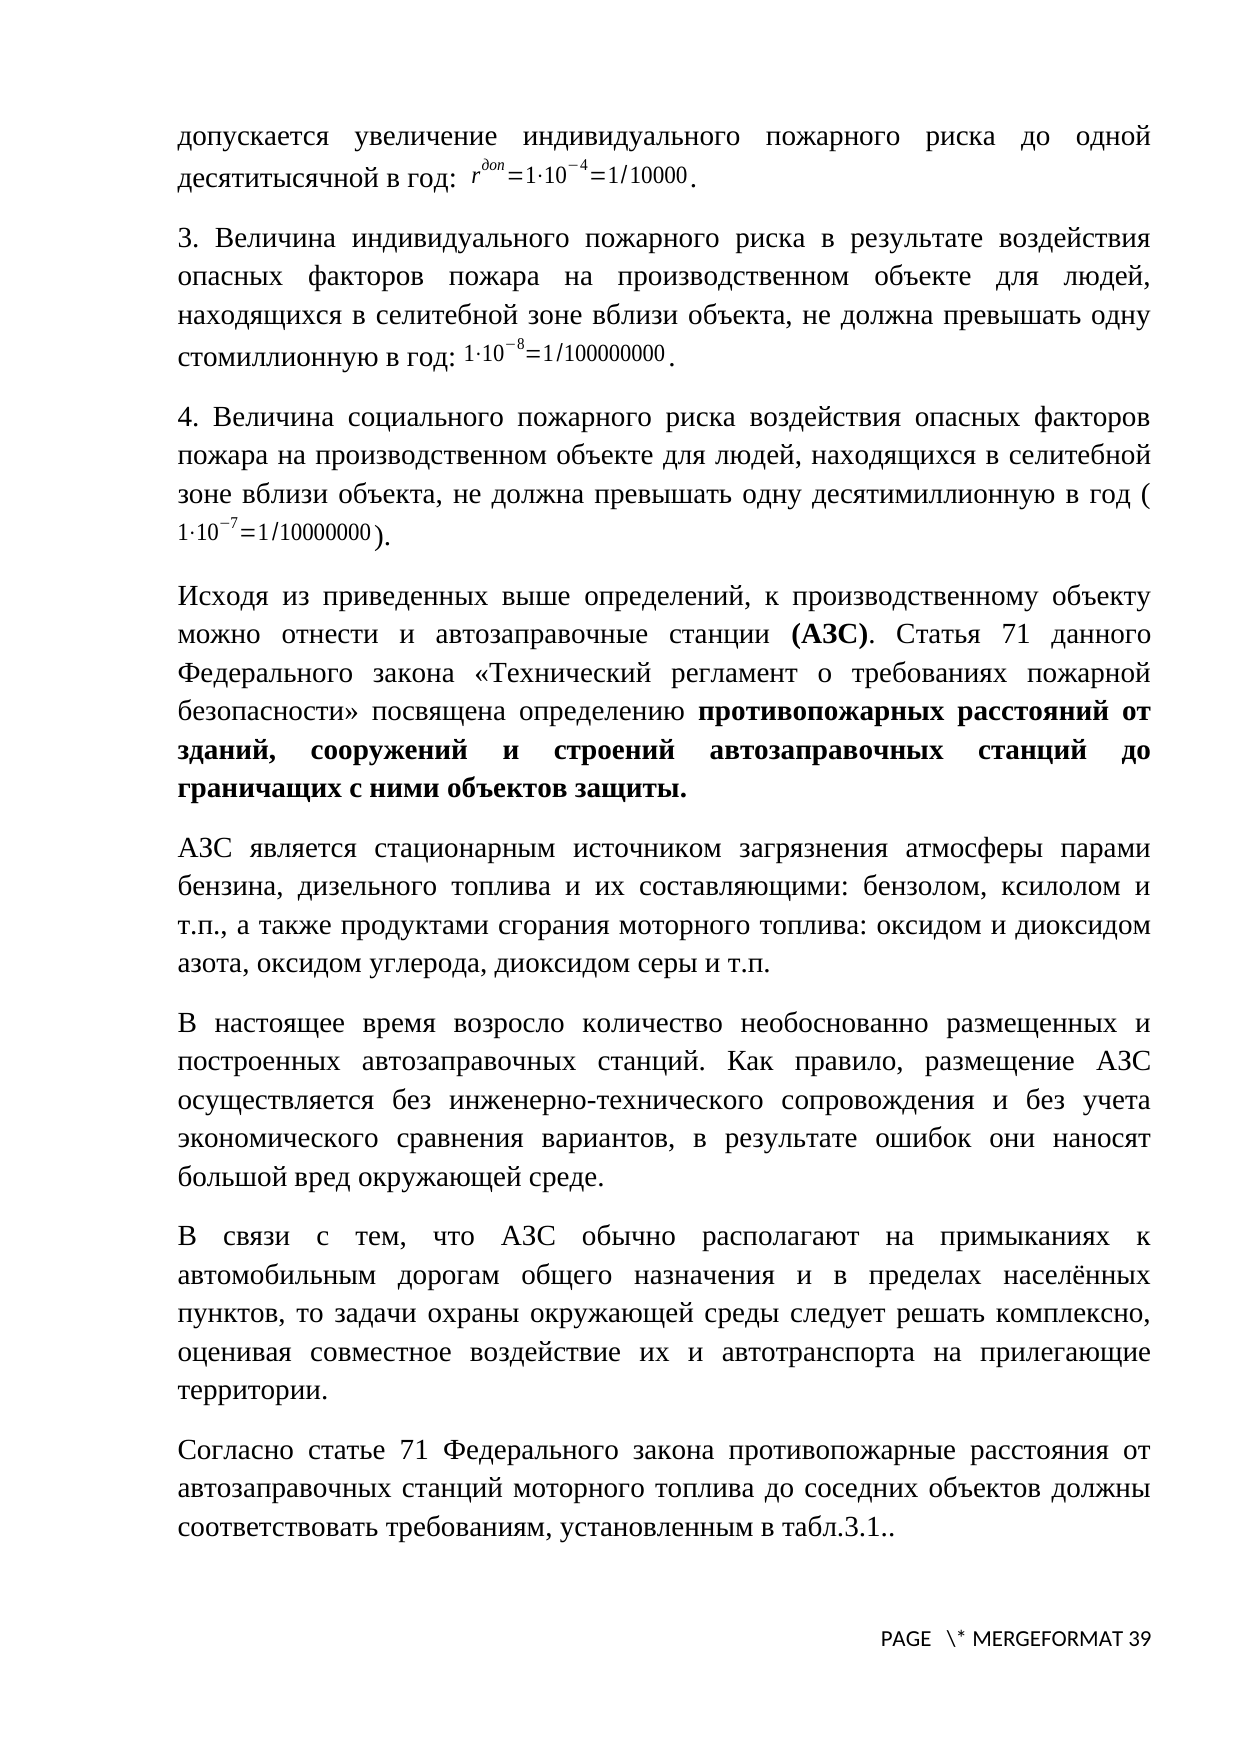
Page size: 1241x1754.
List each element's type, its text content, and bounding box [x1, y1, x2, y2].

text Исходя из приведенных выше определений, к производственному объекту можно отнести и автозаправочные станции (АЗС). Статья 71 данного Федерального закона «Технический регламент о требованиях пожарной безопасности» посвящена определению противопожарных расстояний от зданий, сооружений и строений автозаправочных станций до граничащих с ними объектов защиты. [177, 578, 1152, 804]
text АЗС является стационарным источником загрязнения атмосферы парами бензина, дизельного топлива и их составляющими: бензолом, ксилолом и т.п., а также продуктами сгорания моторного топлива: оксидом и диоксидом азота, оксидом углерода, диоксидом серы и т.п. [177, 830, 1152, 979]
text Согласно статье 71 Федерального закона противопожарные расстояния от автозаправочных станций моторного топлива до соседних объектов должны соответствовать требованиям, установленным в табл.3.1.. [177, 1432, 1152, 1542]
text В настоящее время возросло количество необоснованно размещенных и построенных автозаправочных станций. Как правило, размещение АЗС осуществляется без инженерно-технического сопровождения и без учета экономического сравнения вариантов, в результате ошибок они наносят большой вред окружающей среде. [177, 1005, 1152, 1192]
text 3. Величина индивидуального пожарного риска в результате воздействия опасных факторов пожара на производственном объекте для людей, находящихся в селитебной зоне вблизи объекта, не должна превышать одну стомиллионную в год: . [177, 220, 1152, 373]
text 4. Величина социального пожарного риска воздействия опасных факторов пожара на производственном объекте для людей, находящихся в селитебной зоне вблизи объекта, не должна превышать одну десятимиллионную в год (). [177, 399, 1152, 552]
text В связи с тем, что АЗС обычно располагают на примыканиях к автомобильным дорогам общего назначения и в пределах населённых пунктов, то задачи охраны окружающей среды следует решать комплексно, оценивая совместное воздействие их и автотранспорта на прилегающие территории. [177, 1218, 1152, 1406]
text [177, 118, 1152, 194]
